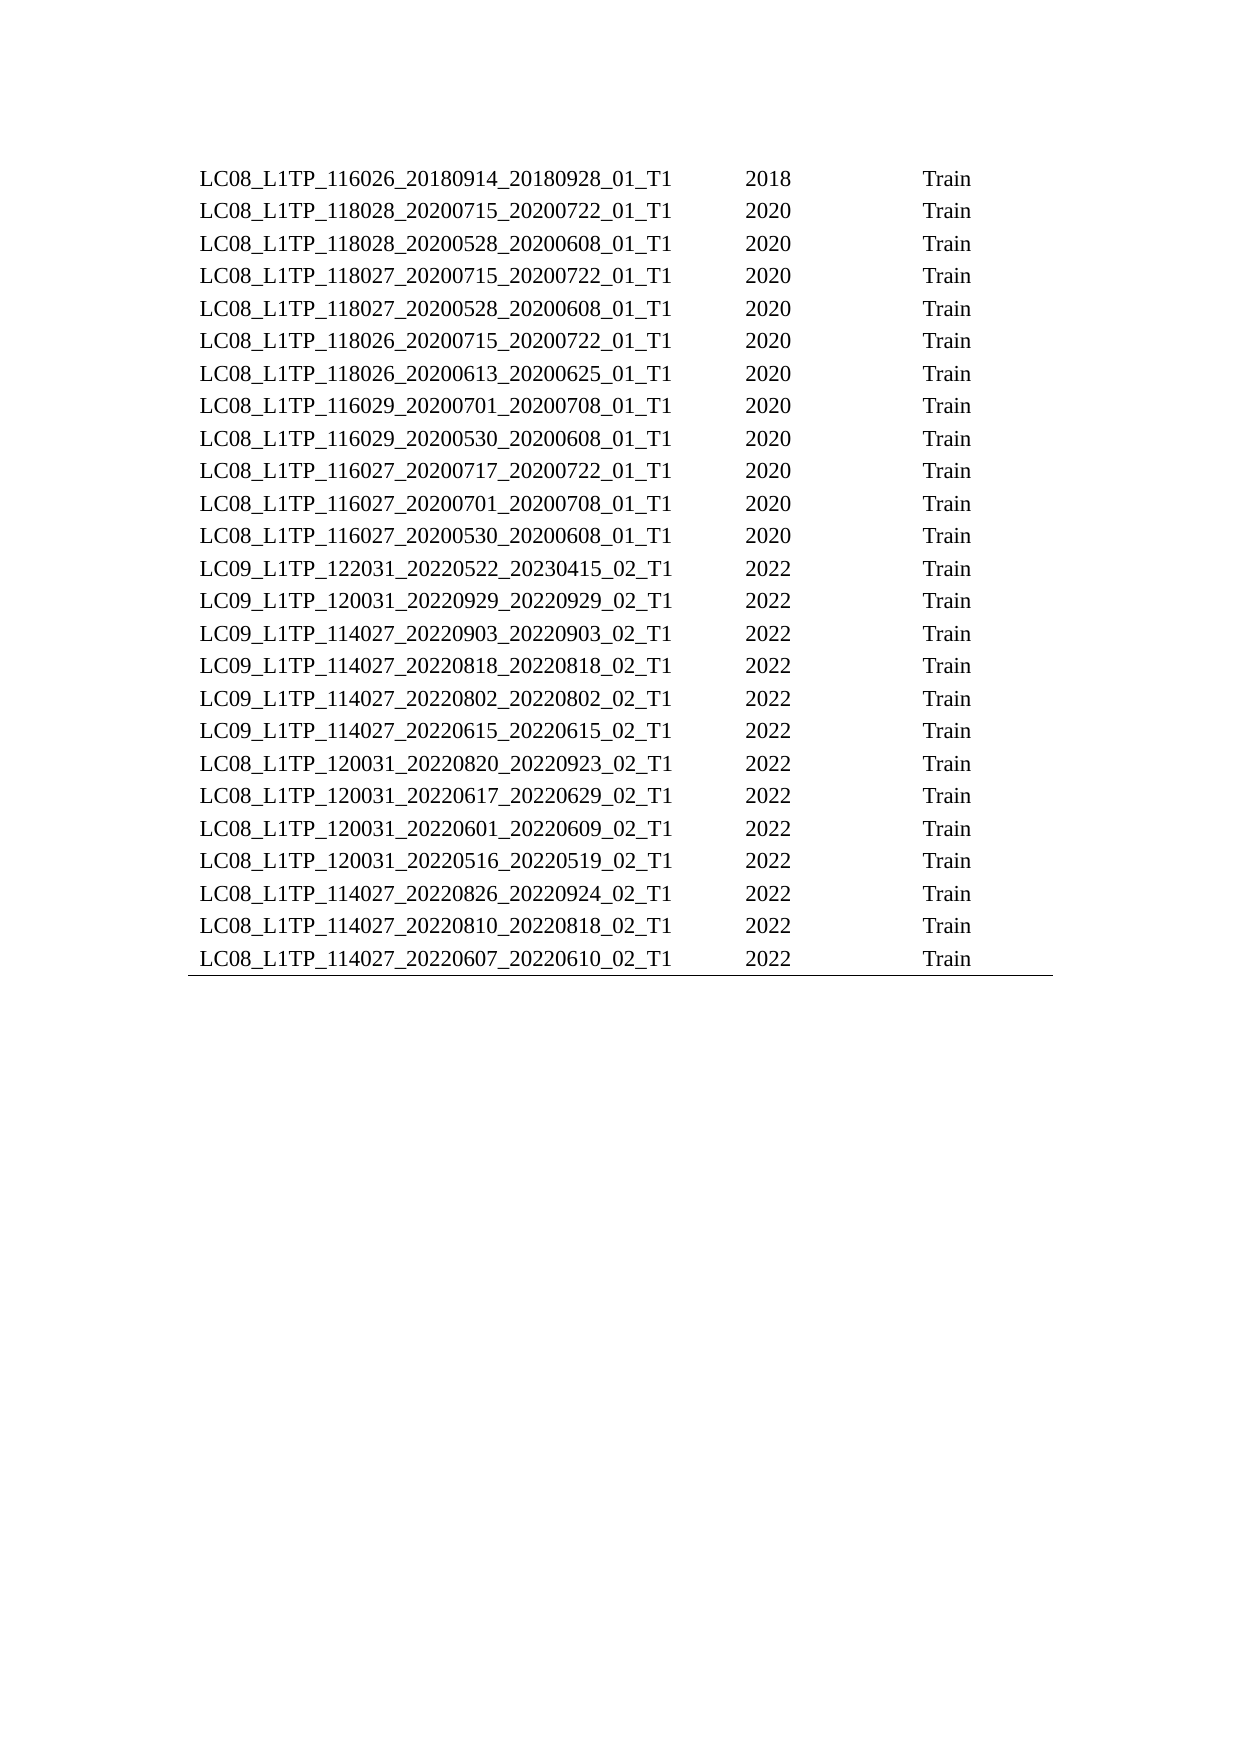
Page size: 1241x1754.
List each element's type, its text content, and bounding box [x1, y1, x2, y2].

table_cell Train [911, 682, 1053, 714]
table_cell Train [911, 162, 1053, 194]
table_cell 2022 [734, 845, 911, 877]
table_cell LC09_L1TP_122031_20220522_20230415_02_T1 [188, 552, 734, 584]
table_cell Train [911, 780, 1053, 812]
table_cell LC08_L1TP_120031_20220820_20220923_02_T1 [188, 747, 734, 779]
table_cell LC08_L1TP_120031_20220601_20220609_02_T1 [188, 812, 734, 844]
table_cell 2020 [734, 455, 911, 487]
table_cell Train [911, 520, 1053, 552]
table_cell LC08_L1TP_114027_20220810_20220818_02_T1 [188, 910, 734, 942]
table_cell 2020 [734, 260, 911, 292]
table_cell Train [911, 455, 1053, 487]
table_cell LC09_L1TP_114027_20220615_20220615_02_T1 [188, 715, 734, 747]
table_cell LC08_L1TP_118026_20200715_20200722_01_T1 [188, 325, 734, 357]
table_cell 2022 [734, 812, 911, 844]
table_cell 2020 [734, 292, 911, 324]
table_cell 2022 [734, 747, 911, 779]
table_cell 2020 [734, 422, 911, 454]
table_cell 2020 [734, 520, 911, 552]
table_cell 2022 [734, 650, 911, 682]
table_cell 2022 [734, 682, 911, 714]
table_cell Train [911, 325, 1053, 357]
table_cell Train [911, 910, 1053, 942]
table_cell Train [911, 292, 1053, 324]
table_cell Train [911, 617, 1053, 649]
table_cell 2020 [734, 487, 911, 519]
table_cell LC08_L1TP_118028_20200528_20200608_01_T1 [188, 227, 734, 259]
table_cell LC09_L1TP_114027_20220903_20220903_02_T1 [188, 617, 734, 649]
table_cell Train [911, 812, 1053, 844]
table_cell 2022 [734, 780, 911, 812]
table_cell 2022 [734, 715, 911, 747]
table_cell 2022 [734, 910, 911, 942]
table_cell LC08_L1TP_118028_20200715_20200722_01_T1 [188, 195, 734, 227]
table_cell LC08_L1TP_116029_20200530_20200608_01_T1 [188, 422, 734, 454]
table_cell 2020 [734, 325, 911, 357]
table_cell LC08_L1TP_116026_20180914_20180928_01_T1 [188, 162, 734, 194]
table_cell Train [911, 422, 1053, 454]
table_cell Train [911, 585, 1053, 617]
table_cell Train [911, 942, 1053, 974]
table_cell Train [911, 227, 1053, 259]
table_cell Train [911, 552, 1053, 584]
table_cell 2020 [734, 390, 911, 422]
table_cell 2022 [734, 877, 911, 909]
table_cell 2022 [734, 942, 911, 974]
table_cell LC08_L1TP_118026_20200613_20200625_01_T1 [188, 357, 734, 389]
table_cell 2020 [734, 357, 911, 389]
table_cell LC08_L1TP_114027_20220607_20220610_02_T1 [188, 942, 734, 974]
table_cell Train [911, 877, 1053, 909]
table_cell LC08_L1TP_114027_20220826_20220924_02_T1 [188, 877, 734, 909]
table_cell 2018 [734, 162, 911, 194]
table_cell Train [911, 260, 1053, 292]
table_cell Train [911, 390, 1053, 422]
table_cell 2020 [734, 195, 911, 227]
table_cell LC08_L1TP_116029_20200701_20200708_01_T1 [188, 390, 734, 422]
table_cell LC09_L1TP_120031_20220929_20220929_02_T1 [188, 585, 734, 617]
table_cell Train [911, 487, 1053, 519]
table_cell Train [911, 715, 1053, 747]
table_cell 2022 [734, 617, 911, 649]
table_cell Train [911, 357, 1053, 389]
table_cell LC08_L1TP_116027_20200701_20200708_01_T1 [188, 487, 734, 519]
table_cell LC08_L1TP_118027_20200715_20200722_01_T1 [188, 260, 734, 292]
table_cell LC08_L1TP_118027_20200528_20200608_01_T1 [188, 292, 734, 324]
table_cell LC08_L1TP_116027_20200530_20200608_01_T1 [188, 520, 734, 552]
table_cell LC08_L1TP_120031_20220617_20220629_02_T1 [188, 780, 734, 812]
table_cell 2022 [734, 585, 911, 617]
table_cell Train [911, 747, 1053, 779]
table_cell LC09_L1TP_114027_20220802_20220802_02_T1 [188, 682, 734, 714]
table_cell LC09_L1TP_114027_20220818_20220818_02_T1 [188, 650, 734, 682]
table_cell LC08_L1TP_116027_20200717_20200722_01_T1 [188, 455, 734, 487]
table_cell Train [911, 195, 1053, 227]
table_cell Train [911, 650, 1053, 682]
table_cell 2022 [734, 552, 911, 584]
table_cell Train [911, 845, 1053, 877]
table_cell LC08_L1TP_120031_20220516_20220519_02_T1 [188, 845, 734, 877]
table_cell 2020 [734, 227, 911, 259]
